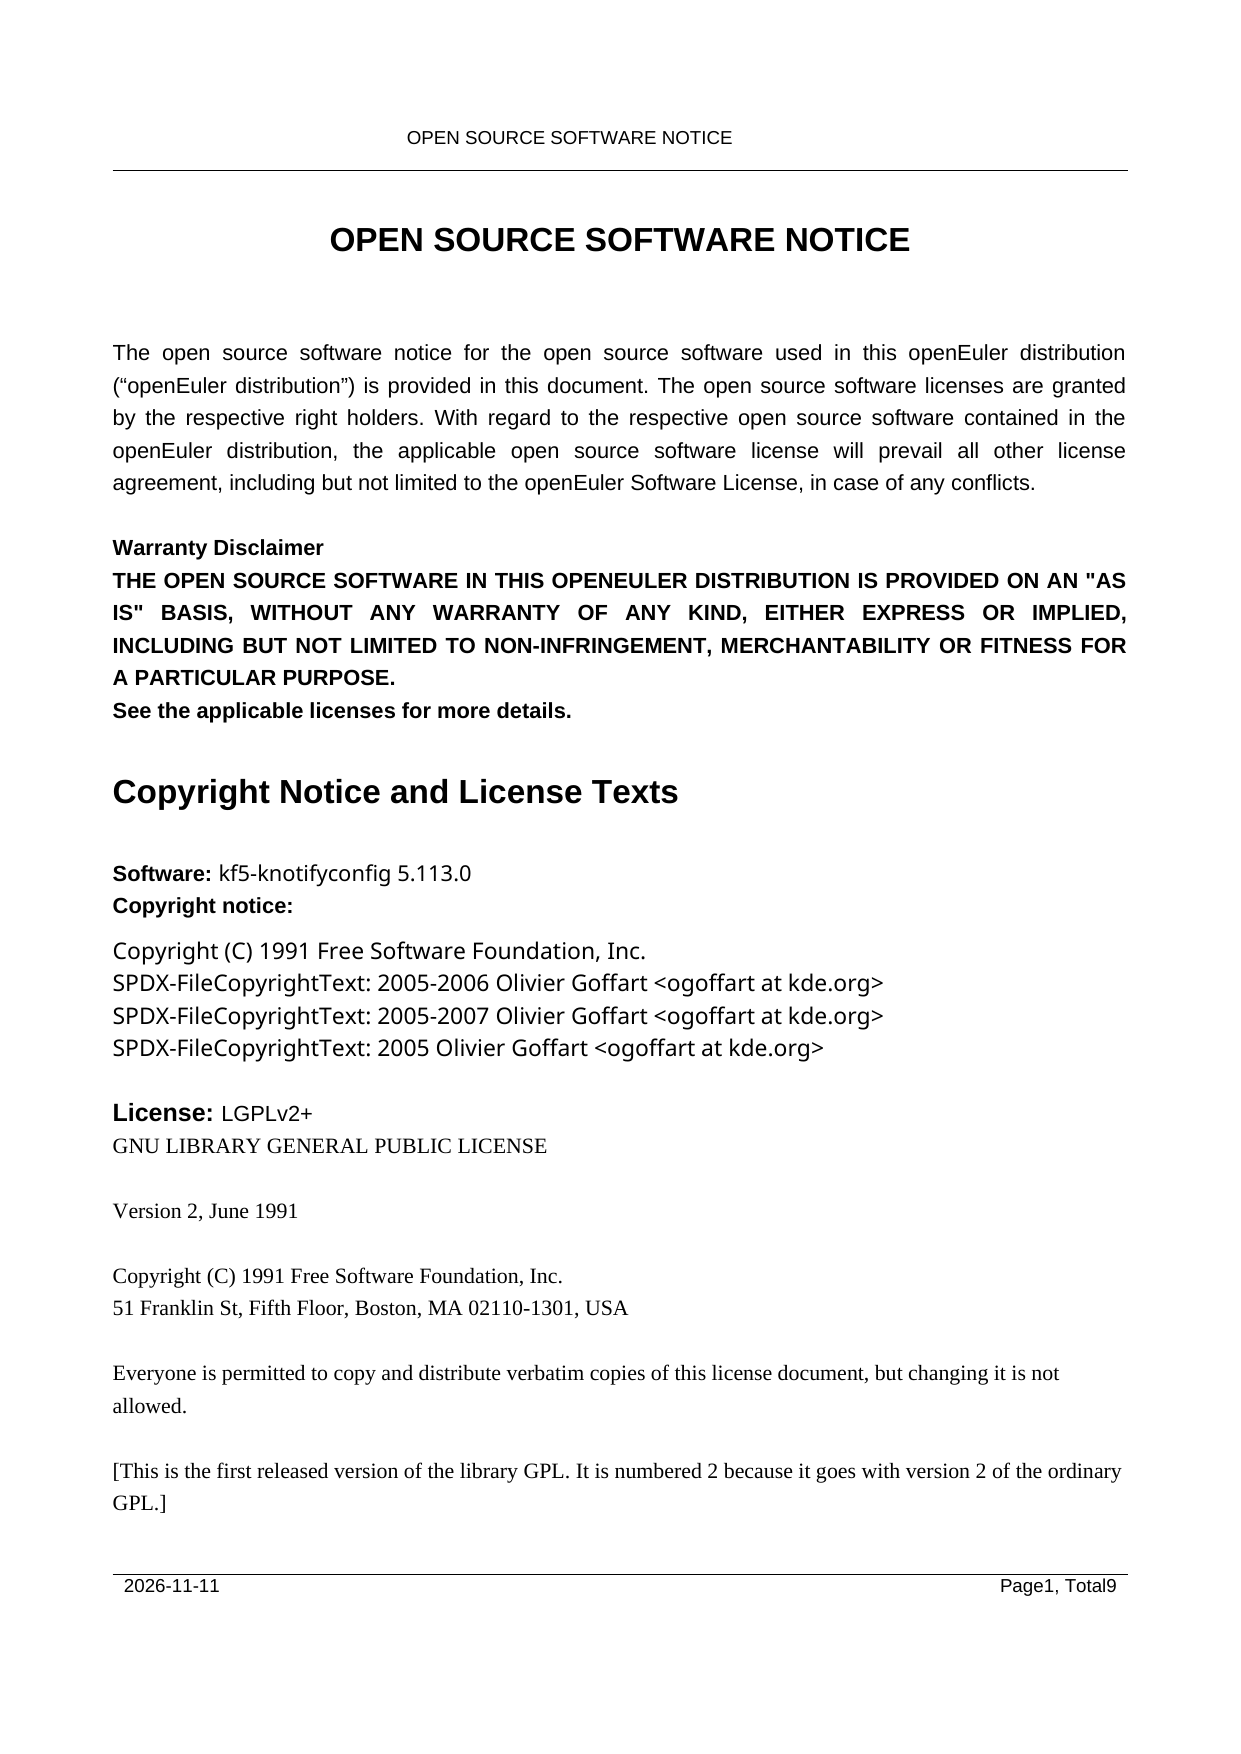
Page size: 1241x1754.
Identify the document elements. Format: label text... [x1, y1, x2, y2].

text THE OPEN SOURCE SOFTWARE IN THIS OPENEULER DISTRIBUTION IS PROVIDED ON AN "AS IS" BASIS, WITHOUT ANY WARRANTY OF ANY KIND, EITHER EXPRESS OR IMPLIED, INCLUDING BUT NOT LIMITED TO NON-INFRINGEMENT, MERCHANTABILITY OR FITNESS FOR A PARTICULAR PURPOSE. See the applicable licenses for more details. [112, 564, 1128, 726]
title Software: kf5-knotifyconfig 5.113.0 [112, 856, 1128, 889]
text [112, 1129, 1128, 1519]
text License: LGPLv2+ [112, 1096, 1128, 1129]
text OPEN SOURCE SOFTWARE NOTICE [112, 206, 1128, 271]
text Copyright (C) 1991 Free Software Foundation, Inc. SPDX-FileCopyrightText: 2005-2006 Olivier Goffart <ogoffart at kde.org> SPDX-FileCopyrightText: 2005-2007 Olivier Goffart <ogoffart at kde.org> SPDX-FileCopyrightText: 2005 Olivier Goffart <ogoffart at kde.org> [112, 934, 1128, 1096]
text Warranty Disclaimer [112, 531, 1128, 564]
text The open source software notice for the open source software used in this openEuler distribution (“openEuler distribution”) is provided in this document. The open source software licenses are granted by the respective right holders. With regard to the respective open source software contained in the openEuler distribution, the applicable open source software license will prevail all other license agreement, including but not limited to the openEuler Software License, in case of any conflicts. [112, 336, 1128, 499]
text Copyright Notice and License Texts [112, 759, 1128, 824]
text Copyright notice: [112, 889, 1128, 921]
